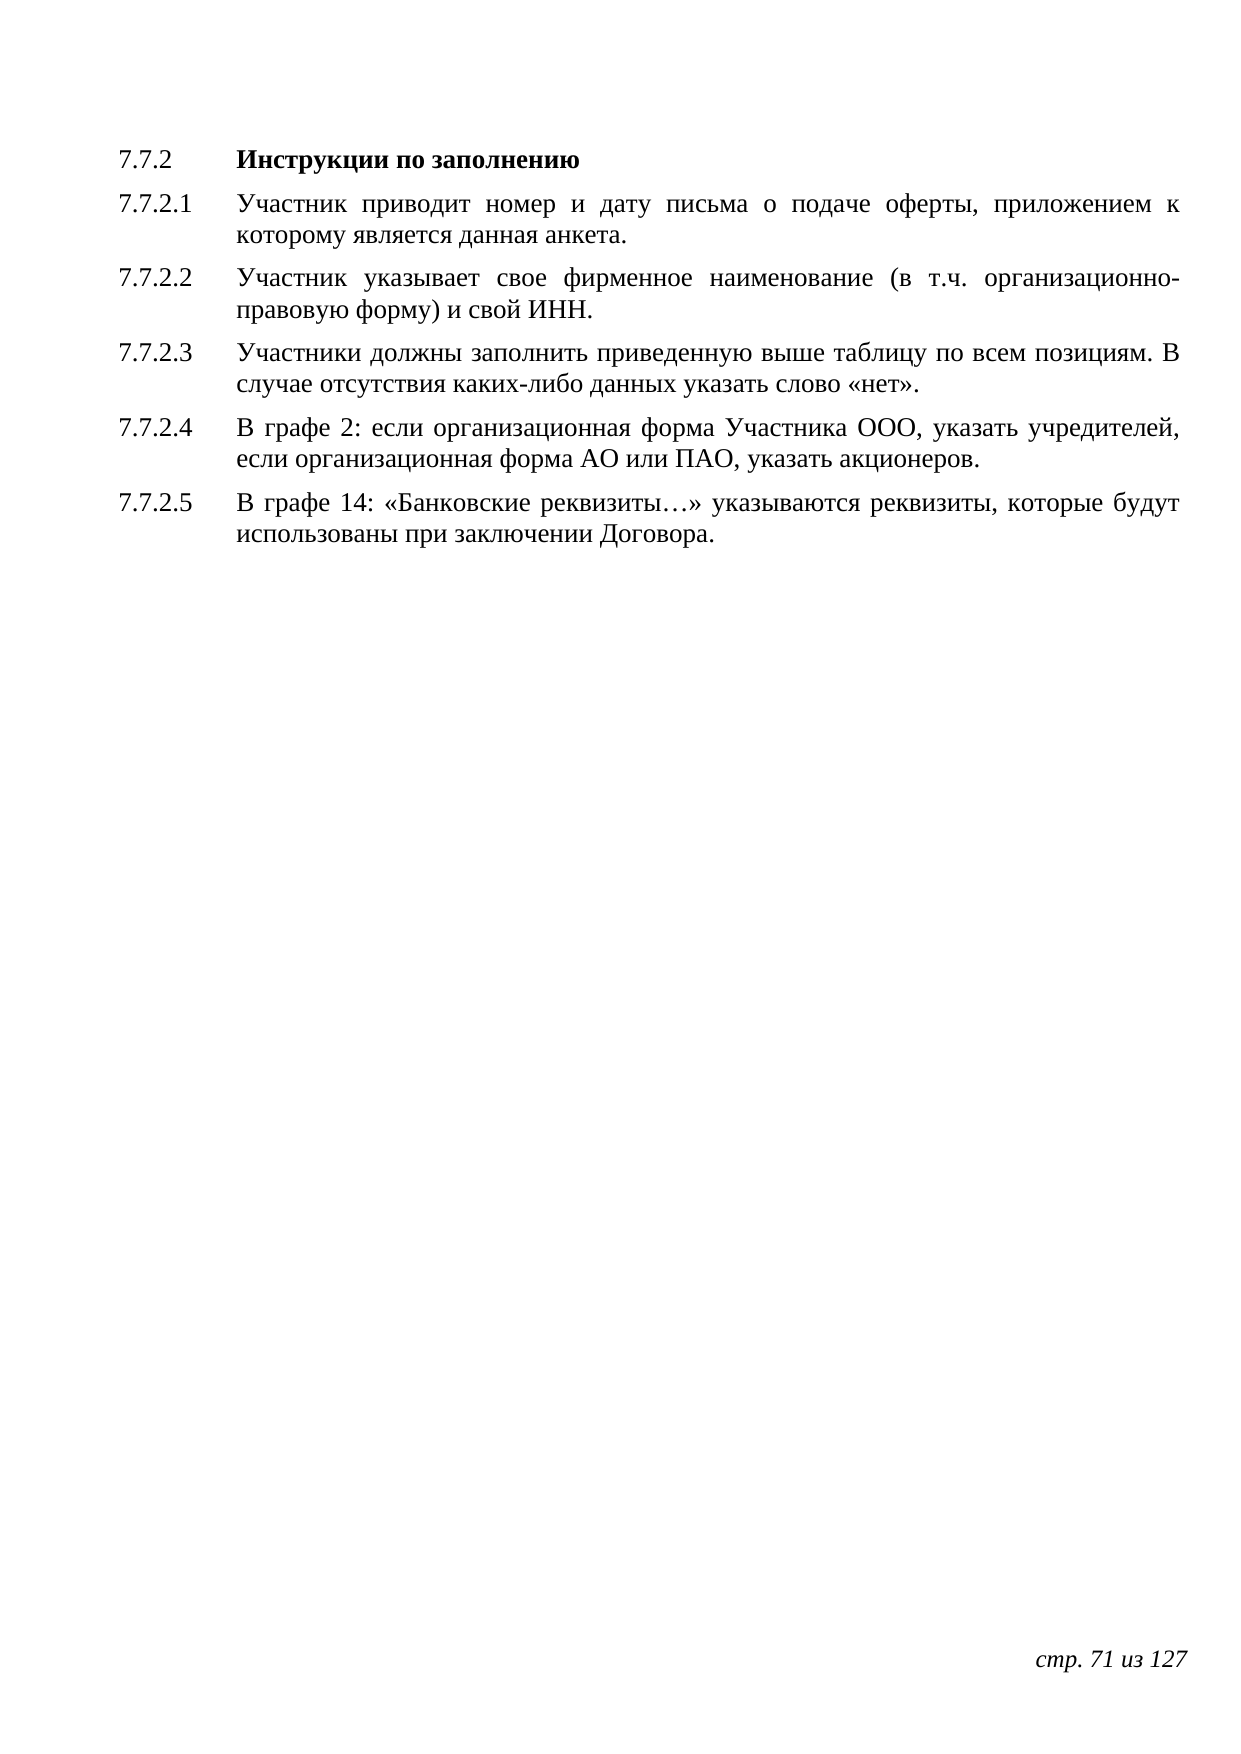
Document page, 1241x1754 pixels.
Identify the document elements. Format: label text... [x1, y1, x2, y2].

text Участники должны заполнить приведенную выше таблицу по всем позициям. В случае отсутствия каких-либо данных указать слово «нет». [118, 336, 1181, 399]
text Инструкции по заполнению [118, 143, 1181, 174]
text Участник указывает свое фирменное наименование (в т.ч. организационно-правовую форму) и свой ИНН. [118, 262, 1181, 324]
text В графе 2: если организационная форма Участника ООО, указать учредителей, если организационная форма АО или ПАО, указать акционеров. [118, 411, 1181, 473]
text В графе 14: «Банковские реквизиты…» указываются реквизиты, которые будут использованы при заключении Договора. [118, 486, 1181, 548]
text Участник приводит номер и дату письма о подаче оферты, приложением к которому является данная анкета. [118, 187, 1181, 249]
